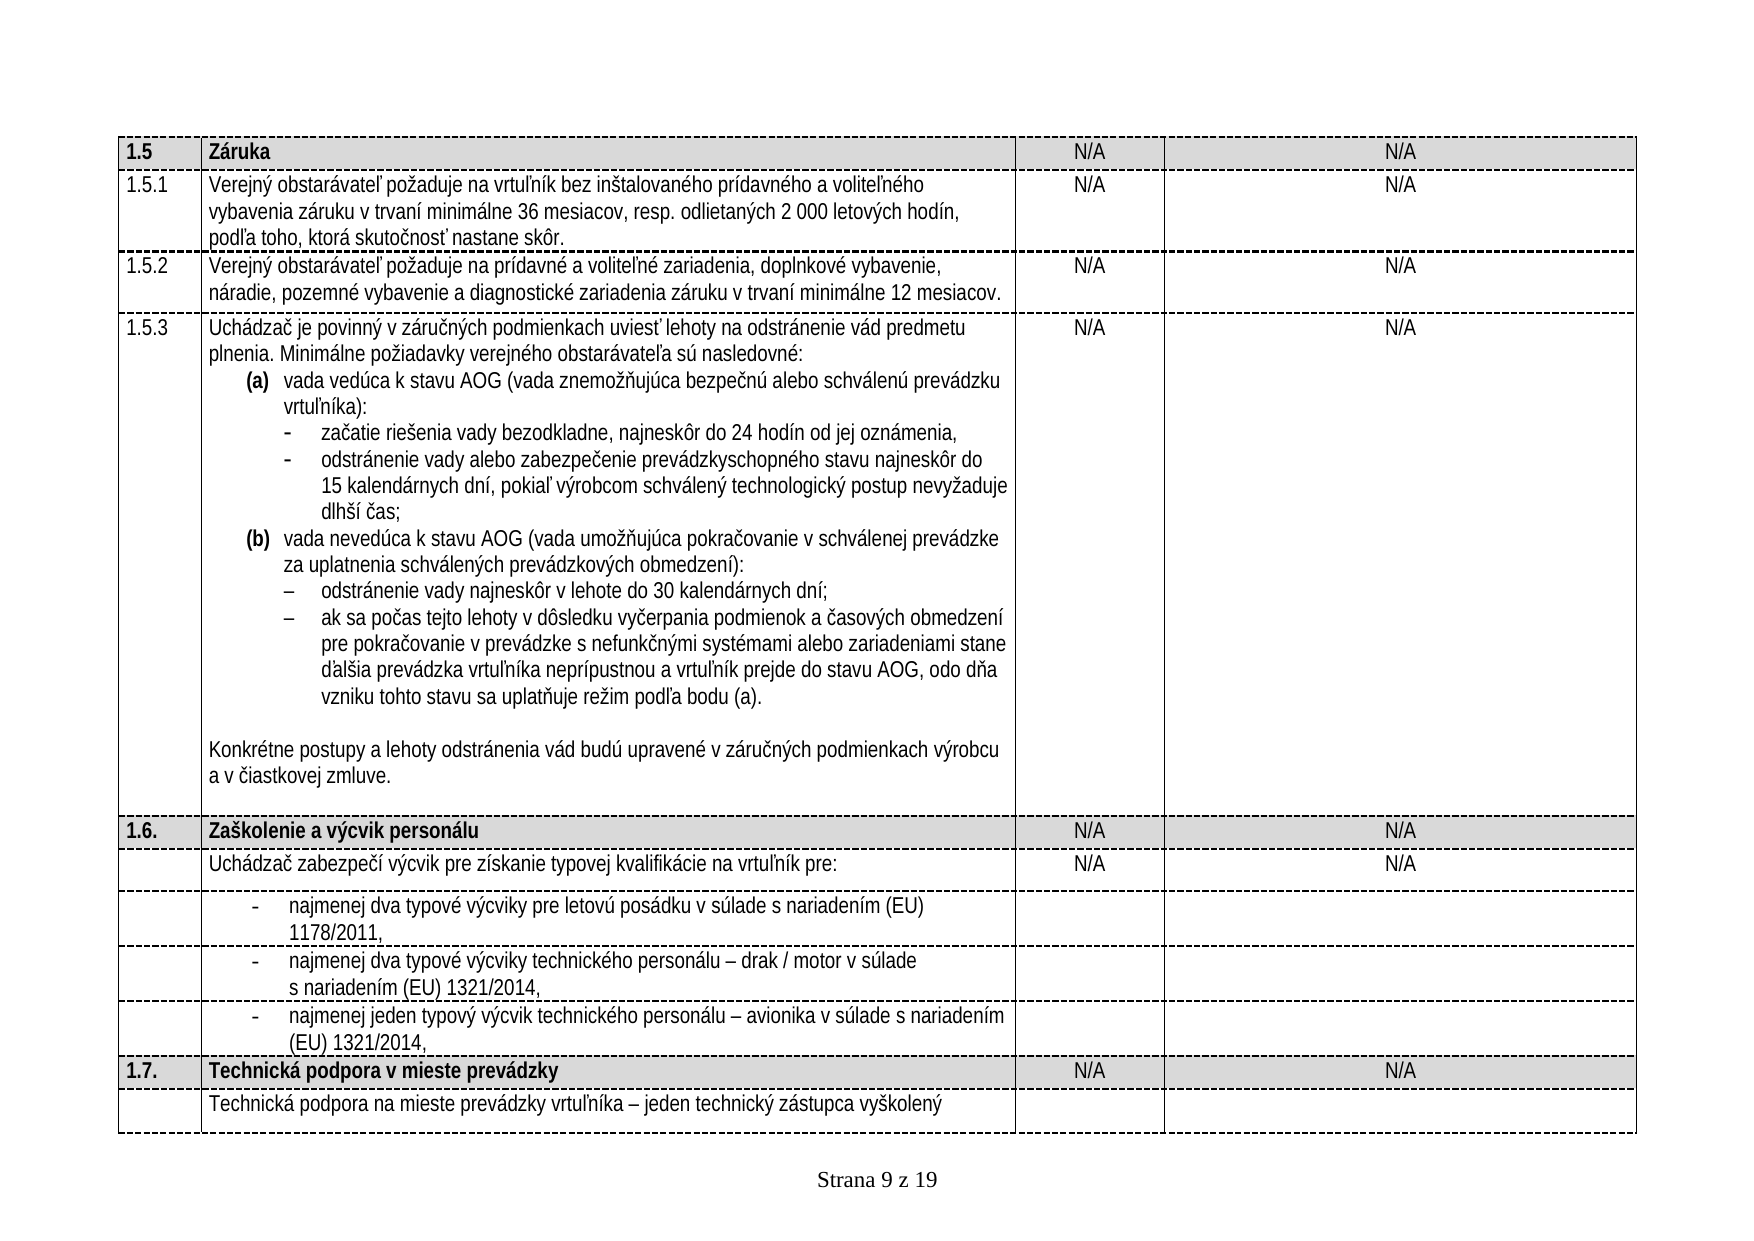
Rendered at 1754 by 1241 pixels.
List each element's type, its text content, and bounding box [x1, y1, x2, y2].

table_cell [1016, 1000, 1164, 1055]
table_cell N/A [1016, 169, 1164, 250]
table_cell N/A [1165, 815, 1636, 848]
table_cell N/A [1016, 848, 1164, 890]
table_cell najmenej dva typové výcviky pre letovú posádku v súlade s nariadením (EU) 1178/2011, [202, 890, 1015, 945]
table_cell [1016, 945, 1164, 1000]
table_cell [1165, 1088, 1636, 1132]
table_cell 1.5.3 [119, 312, 201, 814]
table_header N/A [1016, 136, 1164, 169]
table_cell 1.6. [119, 815, 201, 848]
table_cell 1.7. [119, 1055, 201, 1088]
table_cell N/A [1165, 169, 1636, 250]
table_cell N/A [1016, 815, 1164, 848]
table_cell [119, 848, 201, 890]
table_cell [119, 945, 201, 1000]
table_cell Uchádzač je povinný v záručných podmienkach uviesť lehoty na odstránenie vád predmetu plnenia. Minimálne požiadavky verejného obstarávateľa sú nasledovné: vada vedúca k stavu AOG (vada znemožňujúca bezpečnú alebo schválenú prevádzku vrtuľníka): začatie riešenia vady bezodkladne, najneskôr do 24 hodín od jej oznámenia, odstránenie vady alebo zabezpečenie prevádzkyschopného stavu najneskôr do 15 kalendárnych dní, pokiaľ výrobcom schválený technologický postup nevyžaduje dlhší čas; vada nevedúca k stavu AOG (vada umožňujúca pokračovanie v schválenej prevádzke za uplatnenia schválených prevádzkových obmedzení): odstránenie vady najneskôr v lehote do 30 kalendárnych dní; ak sa počas tejto lehoty v dôsledku vyčerpania podmienok a časových obmedzení pre pokračovanie v prevádzke s nefunkčnými systémami alebo zariadeniami stane ďalšia prevádzka vrtuľníka neprípustnou a vrtuľník prejde do stavu AOG, odo dňa vzniku tohto stavu sa uplatňuje režim podľa bodu (a). Konkrétne postupy a lehoty odstránenia vád budú upravené v záručných podmienkach výrobcu a v čiastkovej zmluve. [202, 312, 1015, 814]
table_cell [1016, 1088, 1164, 1132]
table_cell [119, 890, 201, 945]
table_cell Technická podpora v mieste prevádzky [202, 1055, 1015, 1088]
table_cell N/A [1165, 312, 1636, 814]
table_cell Verejný obstarávateľ požaduje na vrtuľník bez inštalovaného prídavného a voliteľného vybavenia záruku v trvaní minimálne 36 mesiacov, resp. odlietaných 2 000 letových hodín, podľa toho, ktorá skutočnosť nastane skôr. [202, 169, 1015, 250]
table_cell [1165, 1000, 1636, 1055]
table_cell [202, 1088, 1015, 1132]
table_header N/A [1165, 136, 1636, 169]
table_cell N/A [1016, 1055, 1164, 1088]
table_header Záruka [202, 136, 1015, 169]
table_cell [119, 1088, 201, 1132]
table_cell Zaškolenie a výcvik personálu [202, 815, 1015, 848]
table_cell Uchádzač zabezpečí výcvik pre získanie typovej kvalifikácie na vrtuľník pre: [202, 848, 1015, 890]
table_cell [119, 1000, 201, 1055]
table_cell [1016, 890, 1164, 945]
table_cell 1.5.1 [119, 169, 201, 250]
table_cell [1165, 945, 1636, 1000]
table_cell N/A [1016, 312, 1164, 814]
table_cell Verejný obstarávateľ požaduje na prídavné a voliteľné zariadenia, doplnkové vybavenie, náradie, pozemné vybavenie a diagnostické zariadenia záruku v trvaní minimálne 12 mesiacov. [202, 250, 1015, 312]
table_cell [1165, 890, 1636, 945]
table_cell N/A [1165, 1055, 1636, 1088]
table_cell N/A [1165, 250, 1636, 312]
table_header 1.5 [119, 136, 201, 169]
table_cell 1.5.2 [119, 250, 201, 312]
table_cell najmenej dva typové výcviky technického personálu – drak / motor v súlade s nariadením (EU) 1321/2014, [202, 945, 1015, 1000]
table_cell N/A [1016, 250, 1164, 312]
table_cell najmenej jeden typový výcvik technického personálu – avionika v súlade s nariadením (EU) 1321/2014, [202, 1000, 1015, 1055]
table_cell N/A [1165, 848, 1636, 890]
